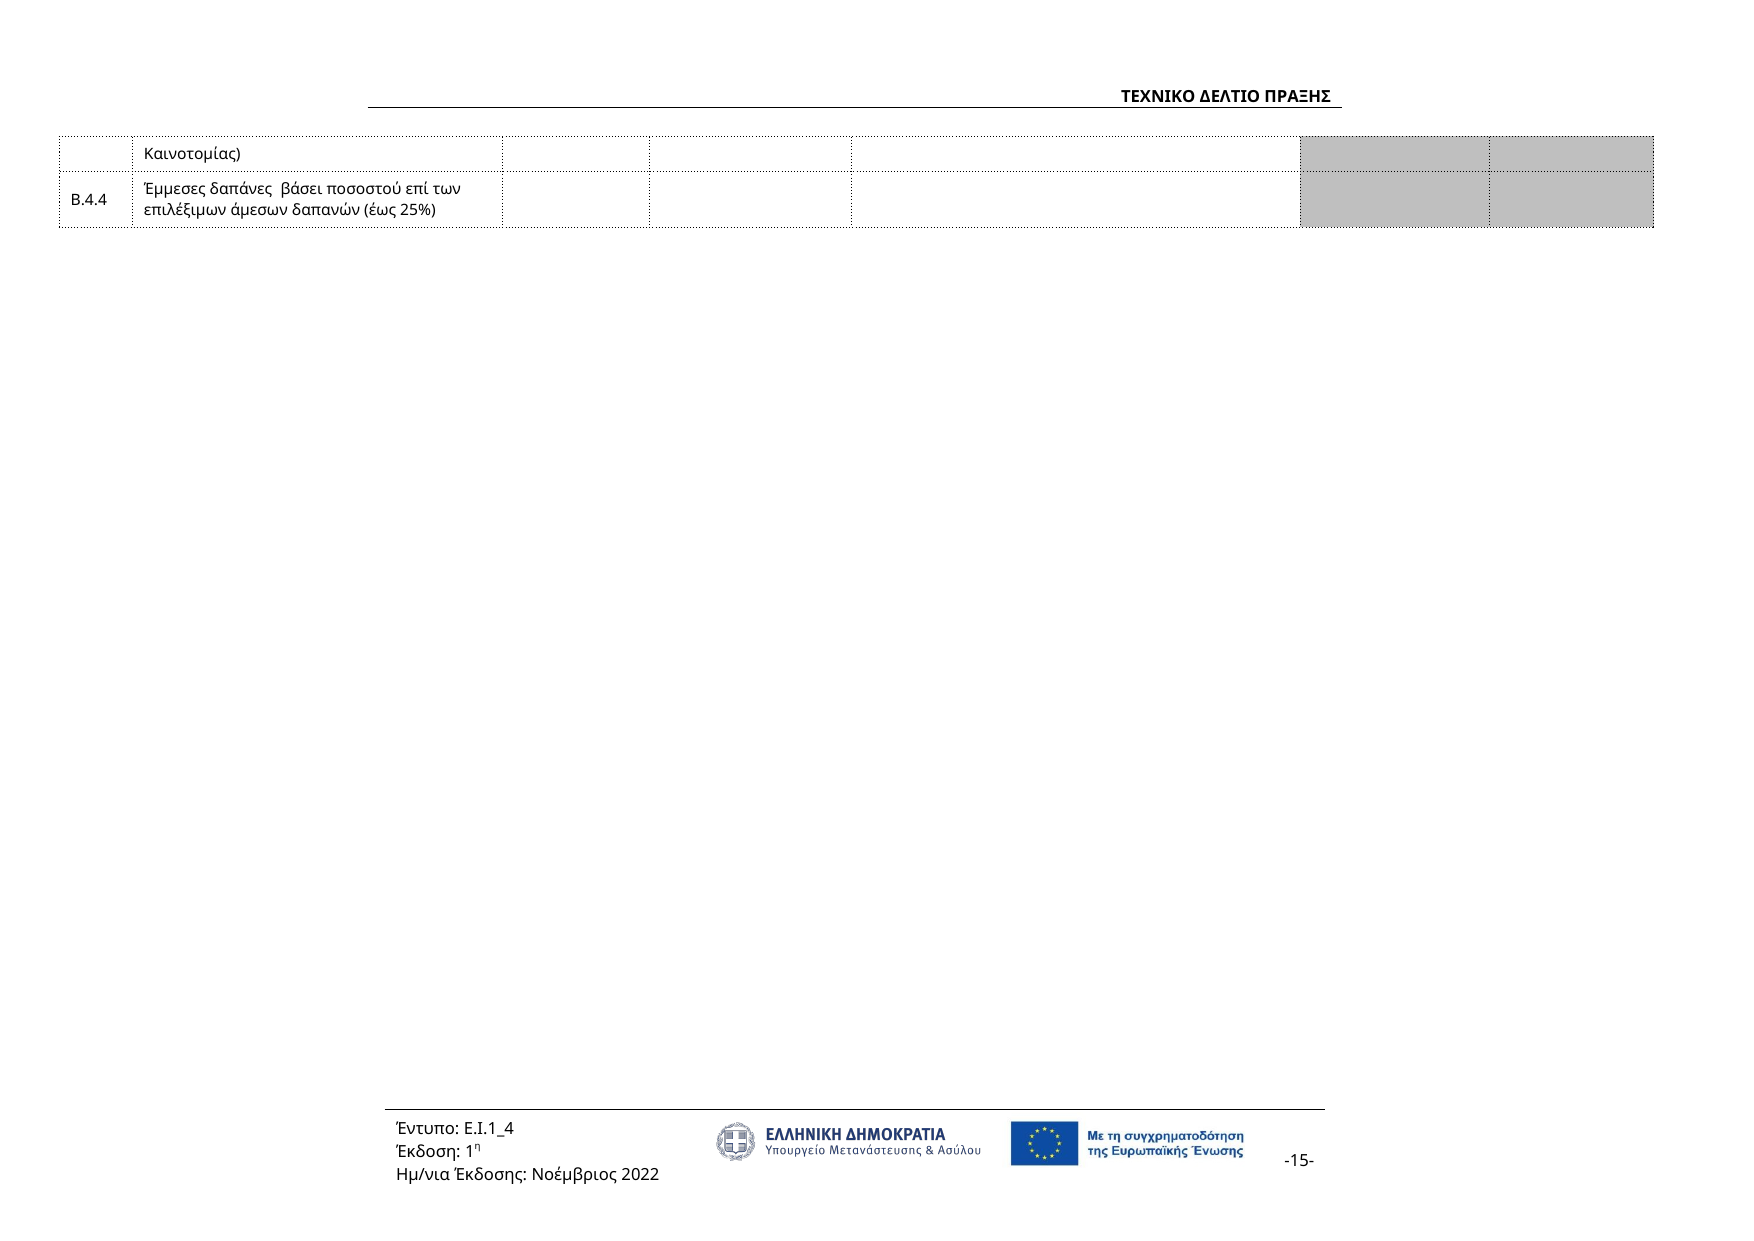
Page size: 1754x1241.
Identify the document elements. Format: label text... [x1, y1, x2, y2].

table_cell [1300, 136, 1489, 171]
table_cell [852, 171, 1300, 227]
table_cell Έμμεσες δαπάνες βάσει ποσοστού 25% επί των επιλέξιμων άμεσων δαπανών (δράσεις Έρευνας & Καινοτομίας) [133, 136, 502, 171]
table_cell [1489, 136, 1654, 171]
table_cell [1489, 171, 1654, 227]
table_cell Β.4.4 [59, 171, 132, 227]
table_cell [650, 171, 852, 227]
picture [713, 1115, 983, 1171]
table_cell [1300, 171, 1489, 227]
table_cell [650, 136, 852, 171]
table_cell Έμμεσες δαπάνες βάσει ποσοστού επί των επιλέξιμων άμεσων δαπανών (έως 25%) [133, 171, 502, 227]
picture [1002, 1112, 1253, 1168]
table_cell Β.4.3 [59, 136, 132, 171]
table_cell [502, 136, 650, 171]
table_cell [502, 171, 650, 227]
table_cell [852, 136, 1300, 171]
